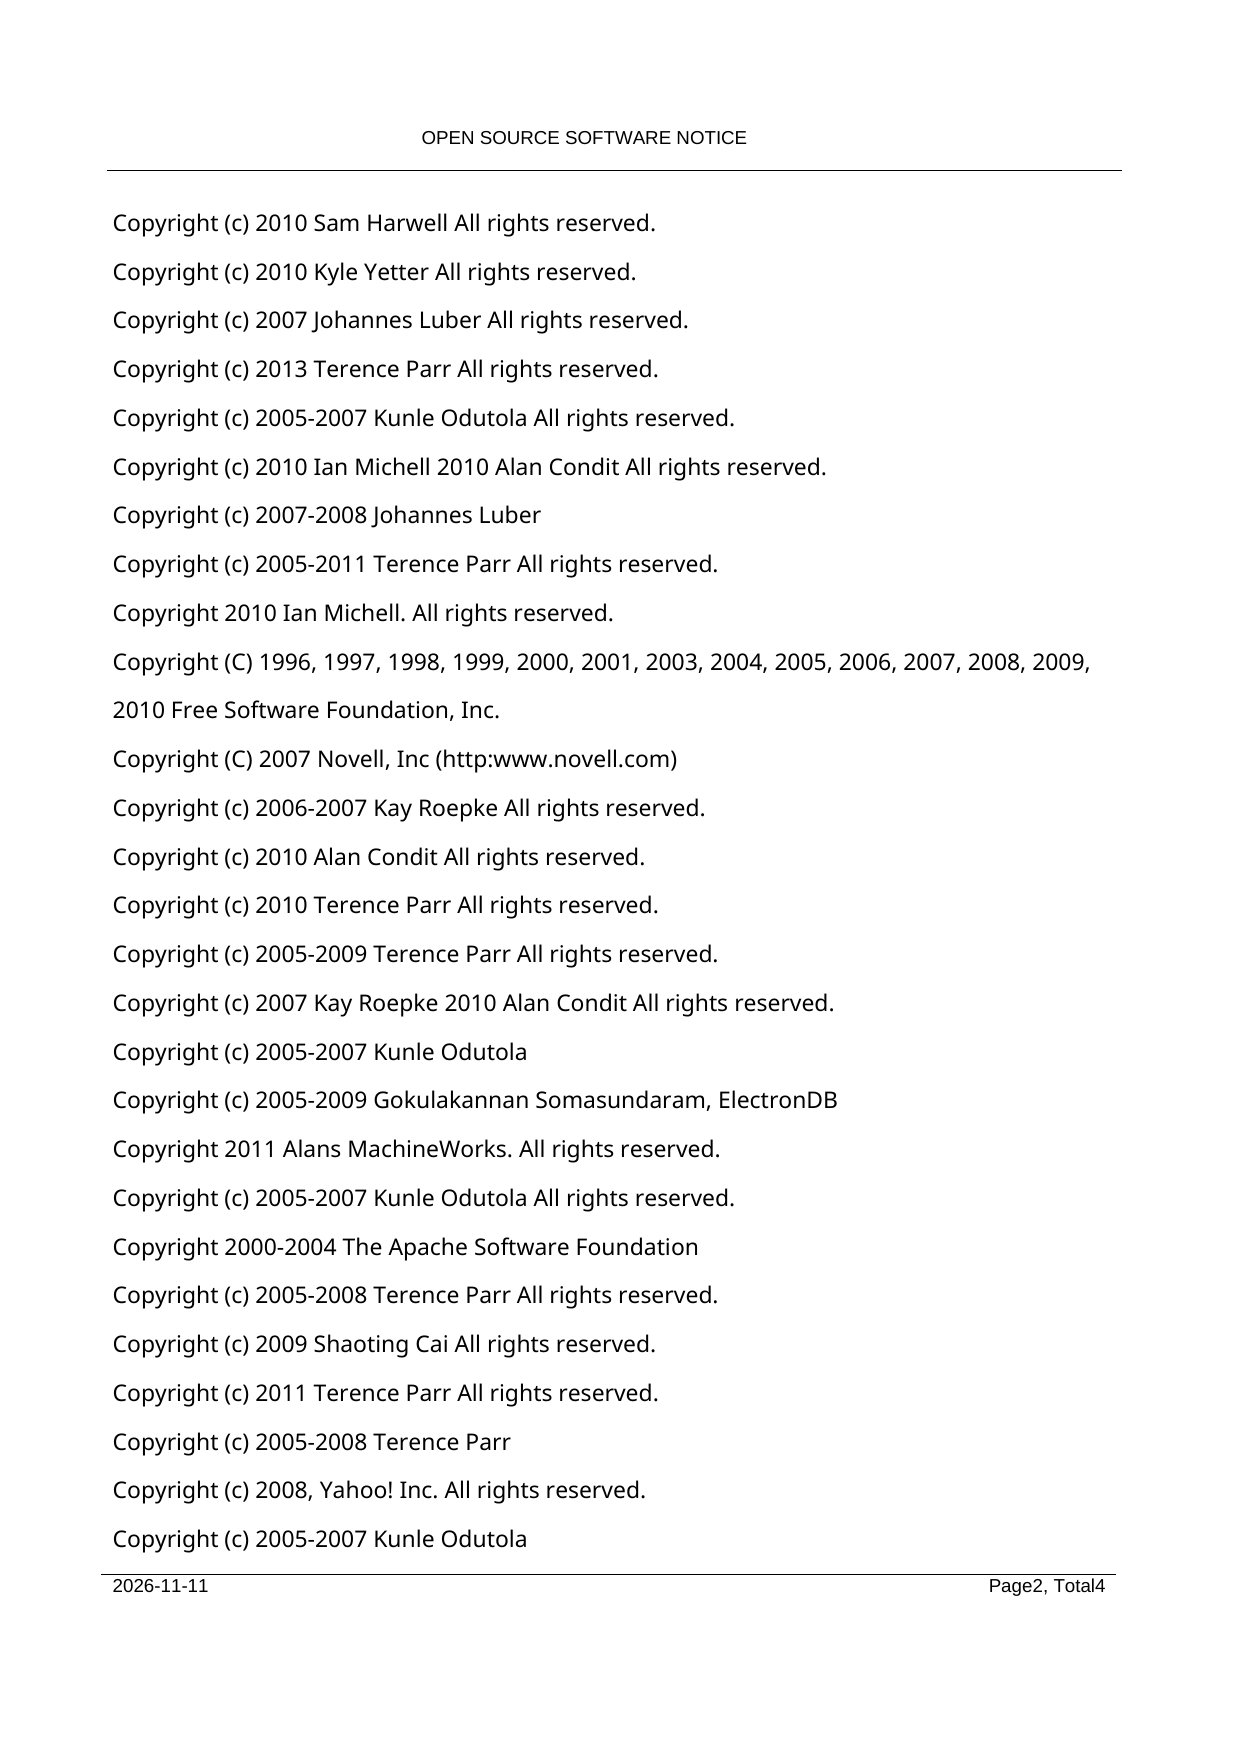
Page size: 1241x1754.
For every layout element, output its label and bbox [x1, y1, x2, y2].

text [112, 206, 1128, 1555]
